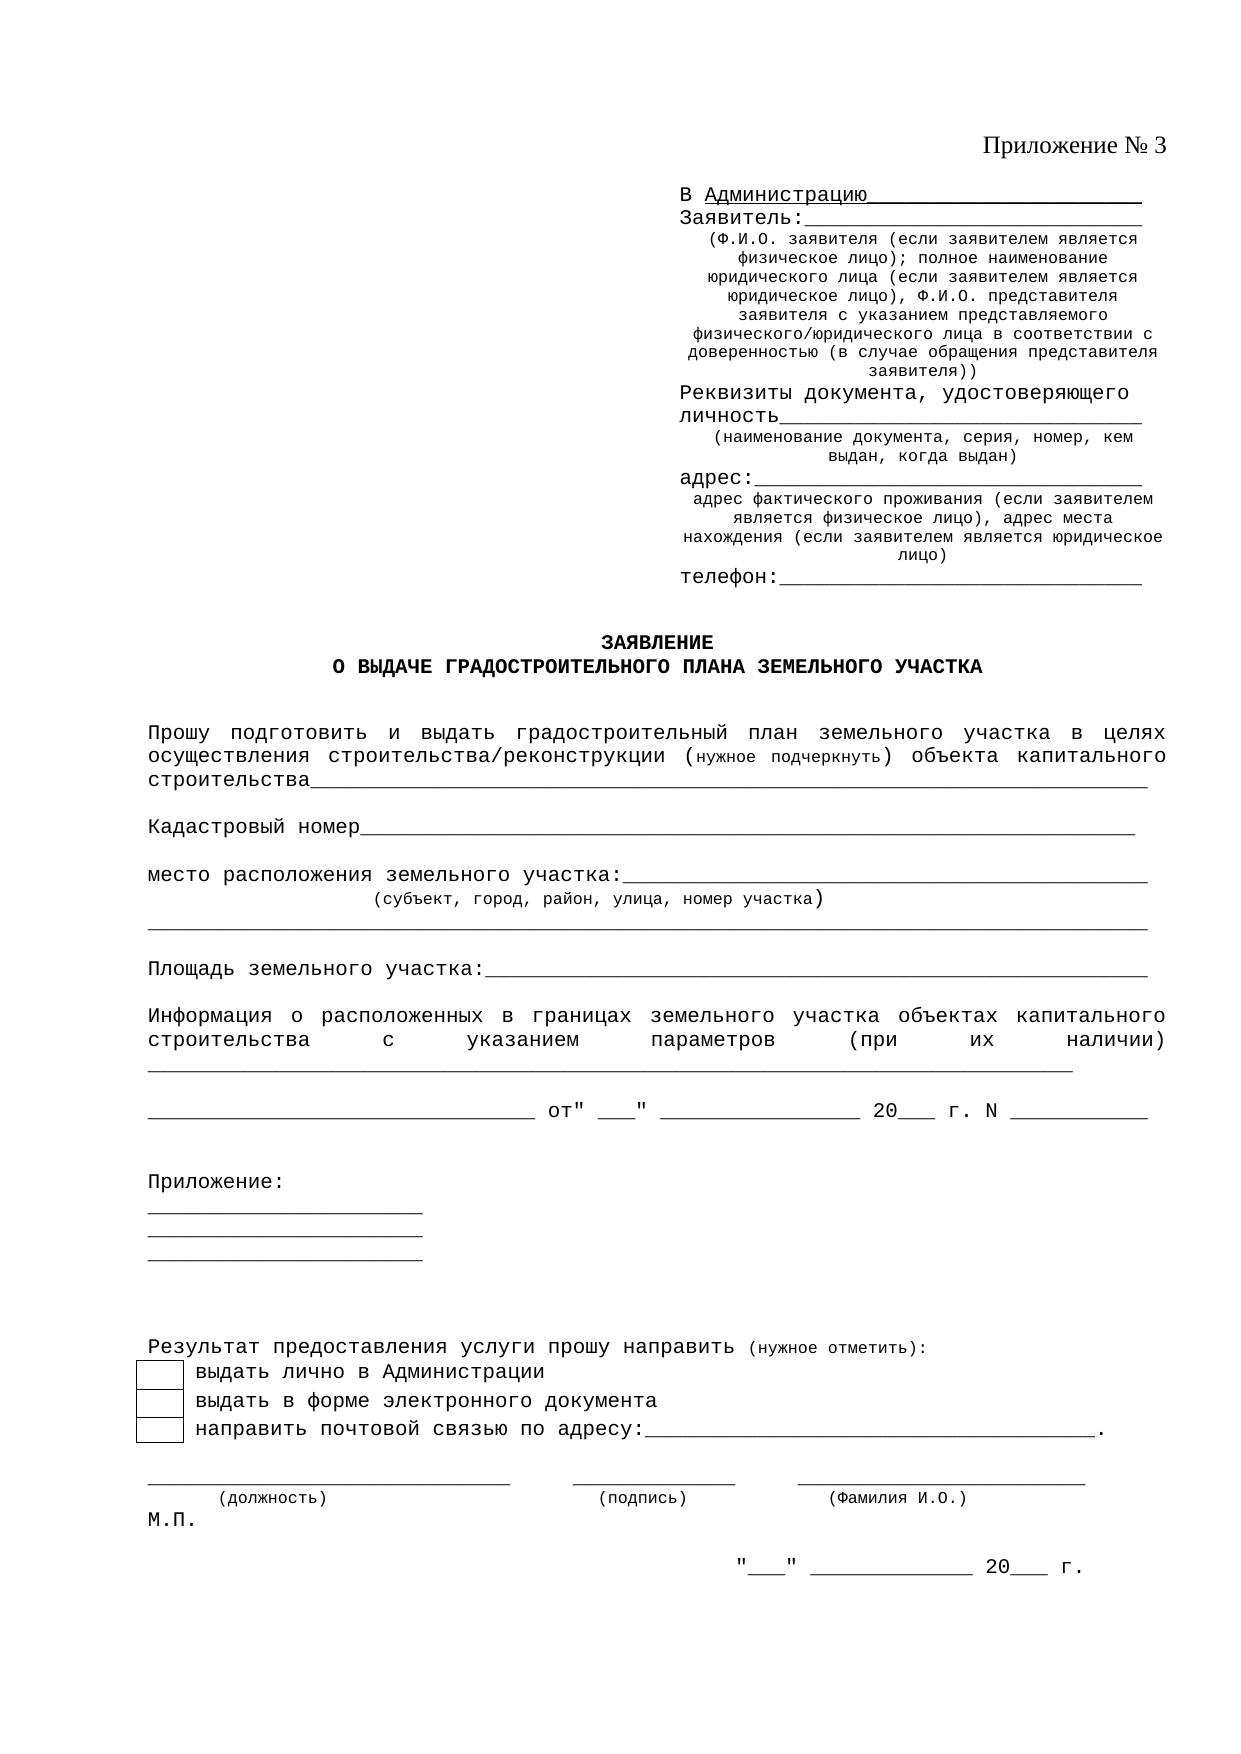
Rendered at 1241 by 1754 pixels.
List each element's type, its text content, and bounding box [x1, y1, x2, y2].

text ______________________ [148, 1242, 1167, 1266]
text Площадь земельного участка:_____________________________________________________ [148, 958, 1167, 982]
text М.П. [148, 1509, 1167, 1533]
text ______________________ [148, 1218, 1167, 1242]
text (Ф.И.О. заявителя (если заявителем является физическое лицо); полное наименование юридического лица (если заявителем является юридическое лицо), Ф.И.О. представителя заявителя с указанием представляемого физического/юридического лица в соответствии с доверенностью (в случае обращения представителя заявителя)) [679, 231, 1167, 382]
text ЗАЯВЛЕНИЕ [148, 632, 1167, 656]
text Информация о расположенных в границах земельного участка объектах капитального строительства с указанием параметров (при их наличии) __________________________________________________________________________ [148, 1006, 1167, 1076]
table_cell выдать в форме электронного документа [184, 1389, 1152, 1417]
text В Администрацию______________________ [679, 184, 1167, 207]
table_cell [137, 1390, 183, 1417]
text Приложение: [148, 1171, 1167, 1195]
table_cell направить почтовой связью по адресу:____________________________________. [184, 1417, 1152, 1442]
text Результат предоставления услуги прошу направить (нужное отметить): [148, 1337, 1167, 1360]
text (наименование документа, серия, номер, кем выдан, когда выдан) [679, 429, 1167, 467]
text ______________________ [148, 1195, 1167, 1218]
text адрес фактического проживания (если заявителем является физическое лицо), адрес места нахождения (если заявителем является юридическое лицо) [679, 490, 1167, 566]
text (субъект, город, район, улица, номер участка) [148, 887, 1167, 911]
text О ВЫДАЧЕ ГРАДОСТРОИТЕЛЬНОГО ПЛАНА ЗЕМЕЛЬНОГО УЧАСТКА [148, 656, 1167, 679]
text Кадастровый номер______________________________________________________________ [148, 816, 1167, 840]
table_header выдать лично в Администрации [184, 1360, 1152, 1389]
text место расположения земельного участка:__________________________________________ [148, 864, 1167, 887]
table_header [137, 1361, 183, 1389]
text Прошу подготовить и выдать градостроительный план земельного участка в целях осуществления строительства/реконструкции (нужное подчеркнуть) объекта капитального строительства___________________________________________________________________ [148, 722, 1167, 793]
text Заявитель:___________________________ [679, 207, 1167, 231]
text _____________________________ _____________ _______________________ [148, 1466, 1167, 1490]
text телефон:_____________________________ [679, 566, 1167, 589]
text Реквизиты документа, удостоверяющего личность_____________________________ [679, 382, 1167, 429]
text "___" _____________ 20___ г. [148, 1556, 1167, 1580]
text (должность) (подпись) (Фамилия И.О.) [148, 1490, 1167, 1509]
text Приложение № 3 [885, 130, 1167, 158]
table_cell [137, 1418, 183, 1442]
text _______________________________ от" ___" ________________ 20___ г. N ___________ [148, 1100, 1167, 1124]
text ________________________________________________________________________________ [148, 911, 1167, 934]
text адрес:_______________________________ [679, 467, 1167, 490]
